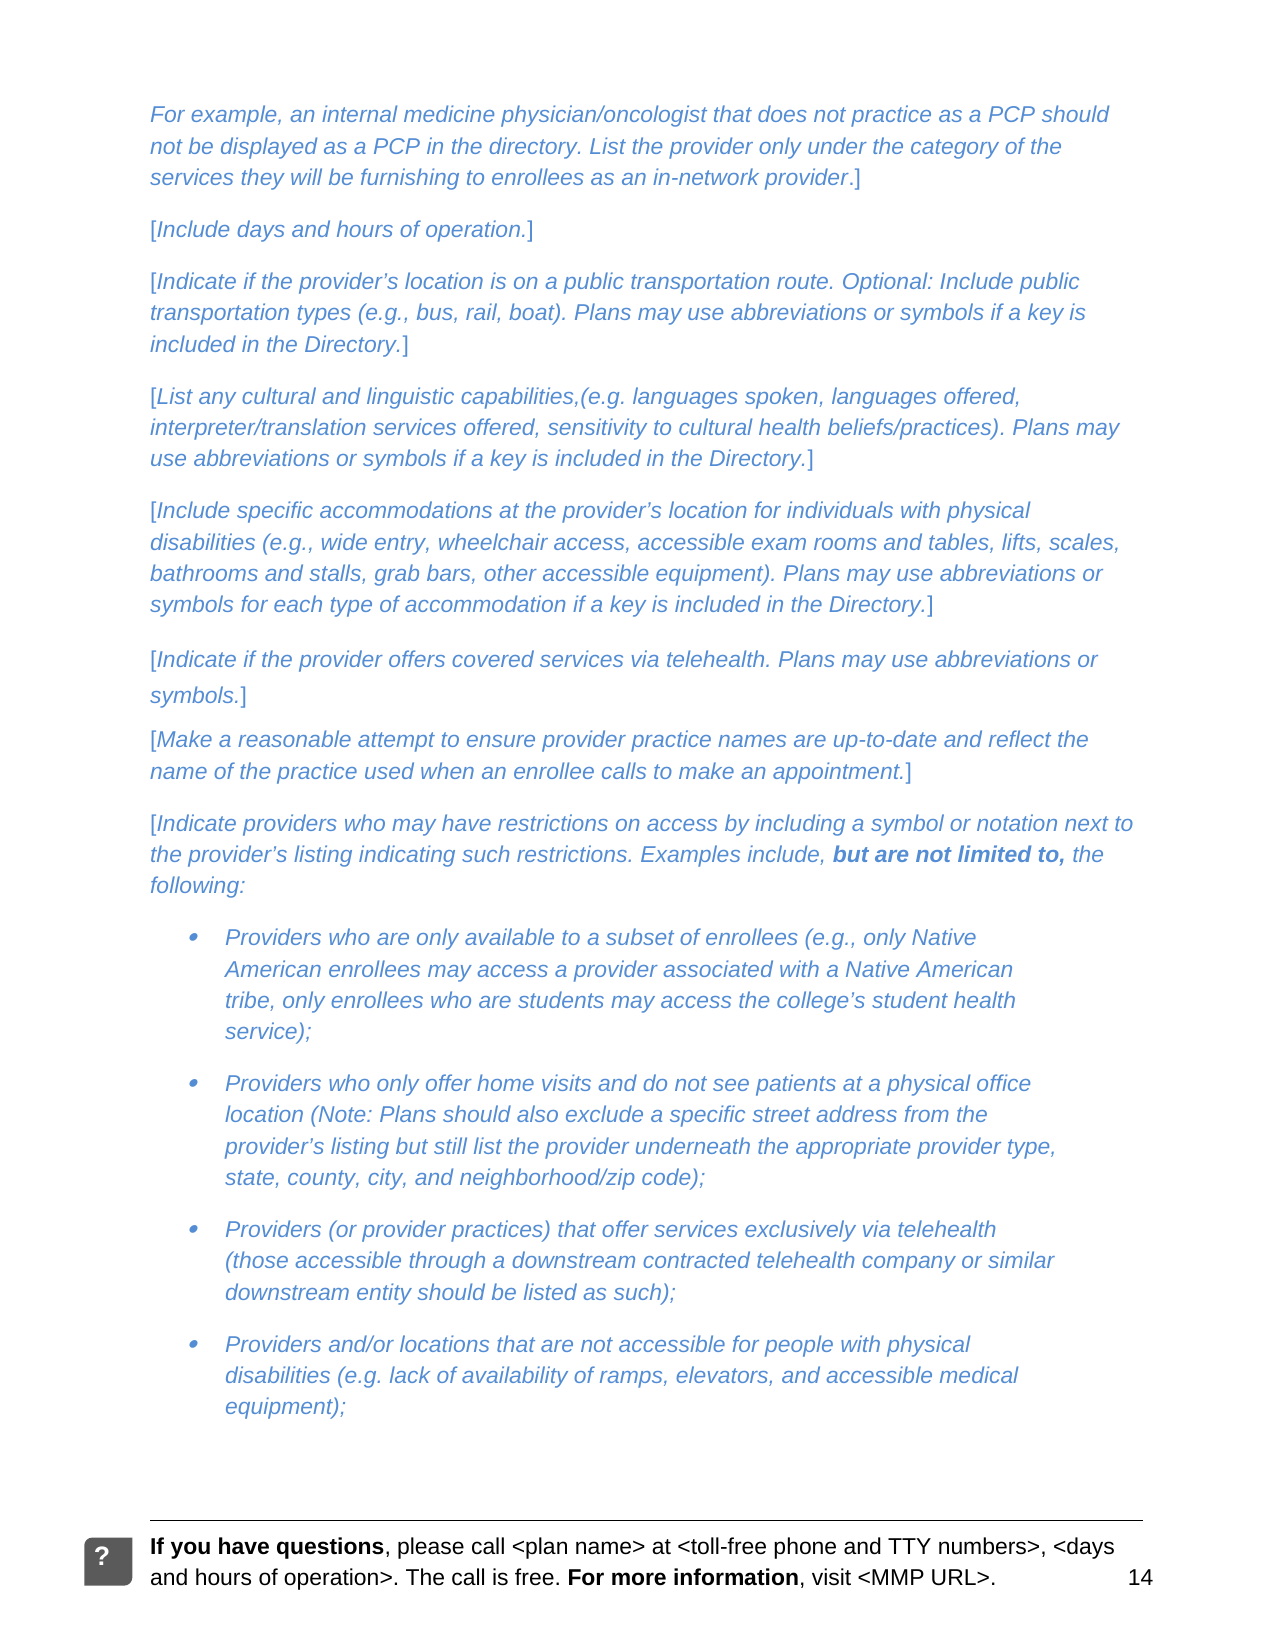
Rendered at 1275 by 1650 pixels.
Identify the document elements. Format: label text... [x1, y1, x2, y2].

list Providers who only offer home visits and do not see patients at a physical office location (Note: Plans should also exclude a specific street address from the provider’s listing but still list the provider underneath the appropriate provider type, state, county, city, and neighborhood/zip code); [187, 1067, 1068, 1192]
list Providers and/or locations that are not accessible for people with physical disabilities (e.g. lack of availability of ramps, elevators, and accessible medical equipment); [187, 1327, 1068, 1421]
text [Indicate if the provider offers covered services via telehealth. Plans may use abbreviations or symbols.] [150, 639, 1143, 710]
text [Include days and hours of operation.] [150, 212, 1143, 244]
text [Indicate providers who may have restrictions on access by including a symbol or notation next to the provider’s listing indicating such restrictions. Examples include, but are not limited to, the following: [150, 806, 1143, 900]
list Providers (or provider practices) that offer services exclusively via telehealth (those accessible through a downstream contracted telehealth company or similar downstream entity should be listed as such); [187, 1212, 1068, 1306]
list Providers who are only available to a subset of enrollees (e.g., only Native American enrollees may access a provider associated with a Native American tribe, only enrollees who are students may access the college’s student health service); [187, 921, 1068, 1046]
text [Indicate if the provider’s location is on a public transportation route. Optional: Include public transportation types (e.g., bus, rail, boat). Plans may use abbreviations or symbols if a key is included in the Directory.] [150, 264, 1143, 358]
text [Make a reasonable attempt to ensure provider practice names are up-to-date and reflect the name of the practice used when an enrollee calls to make an appointment.] [150, 723, 1143, 785]
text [150, 98, 1143, 192]
text [List any cultural and linguistic capabilities,(e.g. languages spoken, languages offered, interpreter/translation services offered, sensitivity to cultural health beliefs/practices). Plans may use abbreviations or symbols if a key is included in the Directory.] [150, 379, 1143, 473]
text [Include specific accommodations at the provider’s location for individuals with physical disabilities (e.g., wide entry, wheelchair access, accessible exam rooms and tables, lifts, scales, bathrooms and stalls, grab bars, other accessible equipment). Plans may use abbreviations or symbols for each type of accommodation if a key is included in the Directory.] [150, 494, 1143, 619]
